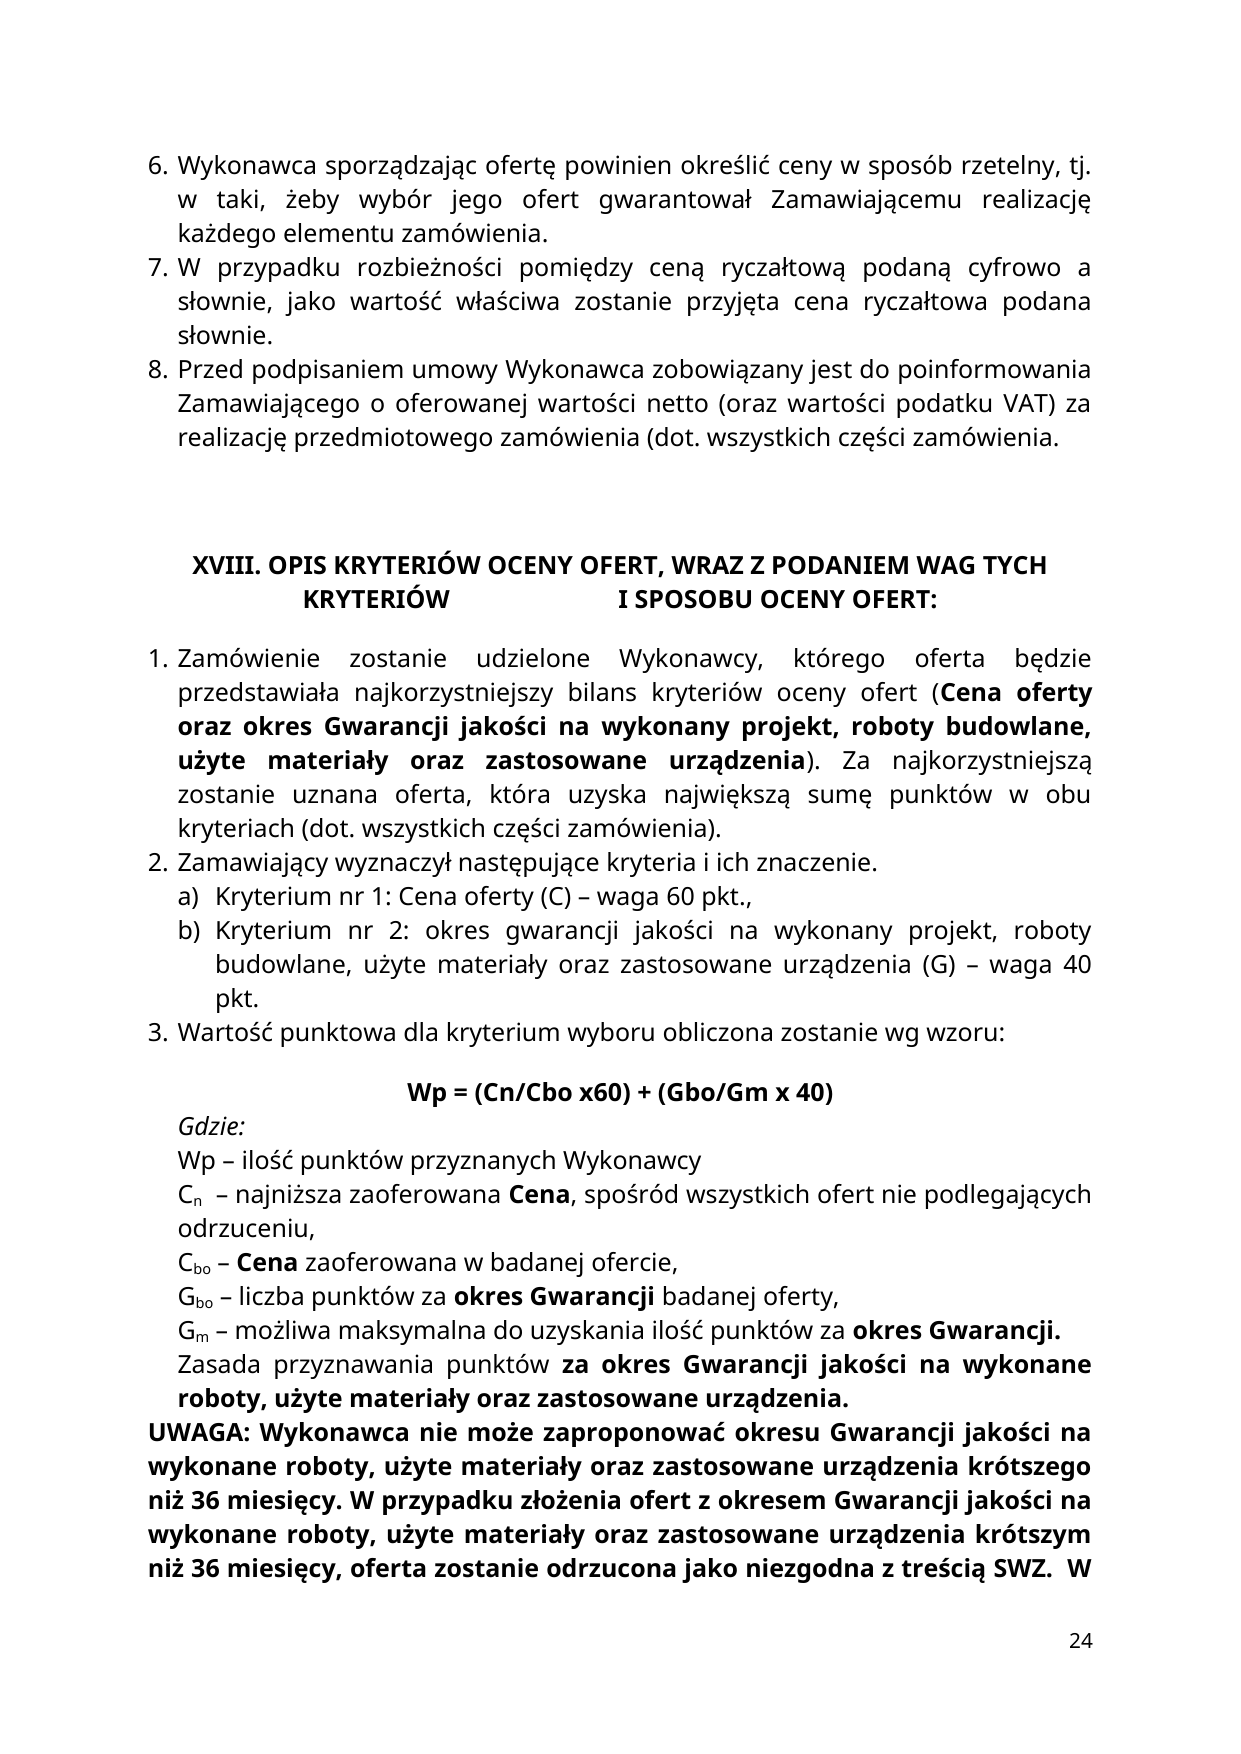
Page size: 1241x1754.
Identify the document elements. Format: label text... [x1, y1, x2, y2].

list Wartość punktowa dla kryterium wyboru obliczona zostanie wg wzoru: [148, 1015, 1093, 1049]
text Wp – ilość punktów przyznanych Wykonawcy [177, 1142, 1093, 1176]
text Gdzie: [177, 1108, 1093, 1142]
list W przypadku rozbieżności pomiędzy ceną ryczałtową podaną cyfrowo a słownie, jako wartość właściwa zostanie przyjęta cena ryczałtowa podana słownie. [148, 250, 1093, 352]
text XVIII. OPIS KRYTERIÓW OCENY OFERT, WRAZ Z PODANIEM WAG TYCH KRYTERIÓW I SPOSOBU OCENY OFERT: [148, 547, 1093, 615]
text Gm – możliwa maksymalna do uzyskania ilość punktów za okres Gwarancji. [177, 1313, 1093, 1347]
text Wp = (Cn/Cbo x60) + (Gbo/Gm x 40) [148, 1074, 1093, 1108]
text Cbo – Cena zaoferowana w badanej ofercie, [177, 1244, 1093, 1278]
list Kryterium nr 2: okres gwarancji jakości na wykonany projekt, roboty budowlane, użyte materiały oraz zastosowane urządzenia (G) – waga 40 pkt. [177, 913, 1093, 1015]
list Zamawiający wyznaczył następujące kryteria i ich znaczenie. [148, 845, 1093, 879]
list Kryterium nr 1: Cena oferty (C) – waga 60 pkt., [177, 879, 1093, 913]
list Przed podpisaniem umowy Wykonawca zobowiązany jest do poinformowania Zamawiającego o oferowanej wartości netto (oraz wartości podatku VAT) za realizację przedmiotowego zamówienia (dot. wszystkich części zamówienia. [148, 352, 1093, 454]
list Zamówienie zostanie udzielone Wykonawcy, którego oferta będzie przedstawiała najkorzystniejszy bilans kryteriów oceny ofert (Cena oferty oraz okres Gwarancji jakości na wykonany projekt, roboty budowlane, użyte materiały oraz zastosowane urządzenia). Za najkorzystniejszą zostanie uznana oferta, która uzyska największą sumę punktów w obu kryteriach (dot. wszystkich części zamówienia). [148, 640, 1093, 845]
text Gbo – liczba punktów za okres Gwarancji badanej oferty, [177, 1278, 1093, 1313]
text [148, 1415, 1093, 1585]
text Zasada przyznawania punktów za okres Gwarancji jakości na wykonane roboty, użyte materiały oraz zastosowane urządzenia. [177, 1347, 1093, 1415]
list Wykonawca sporządzając ofertę powinien określić ceny w sposób rzetelny, tj. w taki, żeby wybór jego ofert gwarantował Zamawiającemu realizację każdego elementu zamówienia. [148, 148, 1093, 250]
text Cn – najniższa zaoferowana Cena, spośród wszystkich ofert nie podlegających odrzuceniu, [177, 1176, 1093, 1244]
